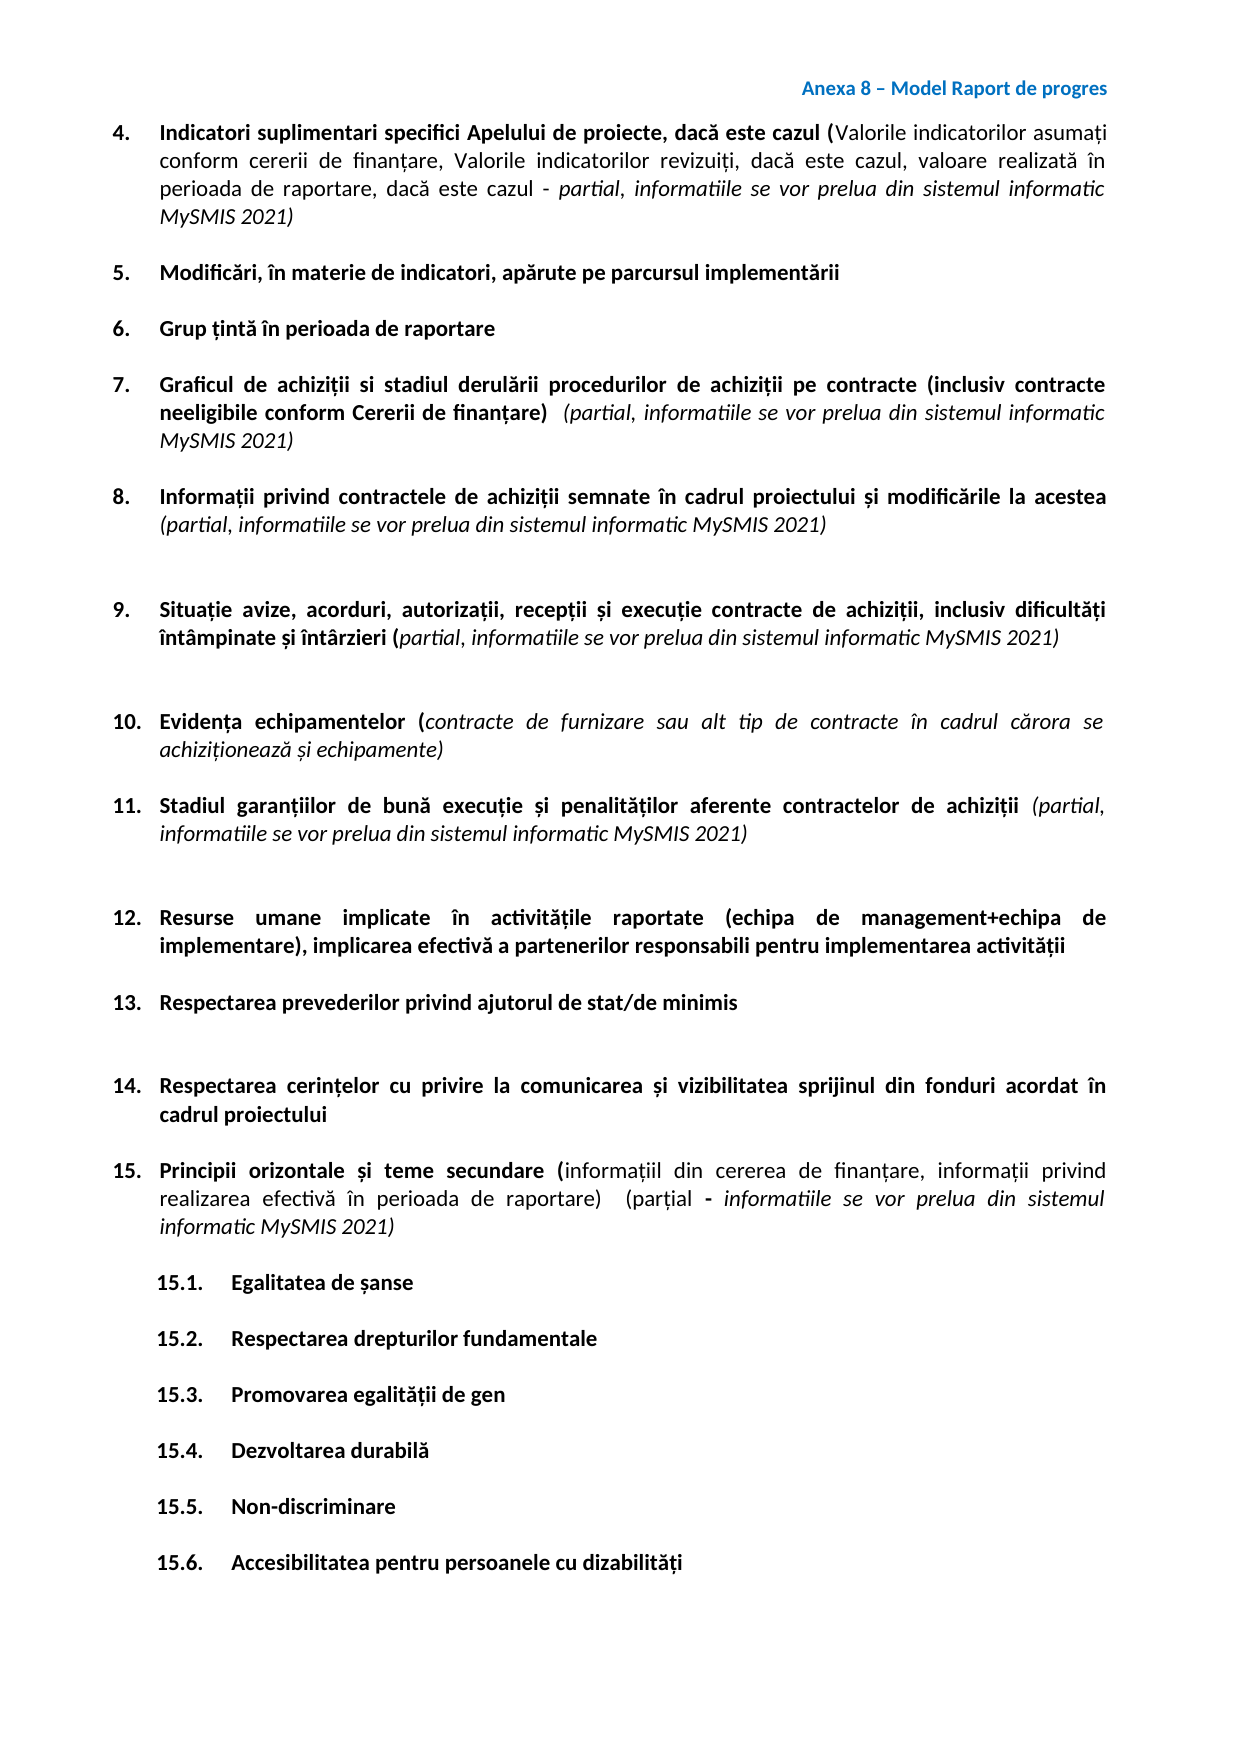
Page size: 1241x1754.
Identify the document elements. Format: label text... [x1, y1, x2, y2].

list Evidența echipamentelor (contracte de furnizare sau alt tip de contracte în cadrul cărora se achiziționează și echipamente) [112, 707, 1107, 763]
list Modificări, în materie de indicatori, apărute pe parcursul implementării [112, 258, 1107, 286]
list Respectarea drepturilor fundamentale [156, 1324, 1107, 1352]
list Principii orizontale și teme secundare (informațiil din cererea de finanțare, informații privind realizarea efectivă în perioada de raportare) (parțial - informatiile se vor prelua din sistemul informatic MySMIS 2021) [112, 1156, 1107, 1240]
list Grup țintă în perioada de raportare [112, 314, 1107, 342]
list Stadiul garanțiilor de bună execuție și penalităților aferente contractelor de achiziții (partial, informatiile se vor prelua din sistemul informatic MySMIS 2021) [112, 791, 1107, 847]
list Non-discriminare [156, 1492, 1107, 1520]
list Dezvoltarea durabilă [156, 1436, 1107, 1464]
list Accesibilitatea pentru persoanele cu dizabilități [156, 1548, 1107, 1576]
list Situație avize, acorduri, autorizații, recepții și execuție contracte de achiziții, inclusiv dificultăți întâmpinate și întârzieri (partial, informatiile se vor prelua din sistemul informatic MySMIS 2021) [112, 595, 1107, 651]
list Indicatori suplimentari specifici Apelului de proiecte, dacă este cazul (Valorile indicatorilor asumați conform cererii de finanțare, Valorile indicatorilor revizuiți, dacă este cazul, valoare realizată în perioada de raportare, dacă este cazul - partial, informatiile se vor prelua din sistemul informatic MySMIS 2021) [112, 118, 1107, 230]
list Graficul de achiziții si stadiul derulării procedurilor de achiziții pe contracte (inclusiv contracte neeligibile conform Cererii de finanțare) (partial, informatiile se vor prelua din sistemul informatic MySMIS 2021) [112, 370, 1107, 454]
list Resurse umane implicate în activitățile raportate (echipa de management+echipa de implementare), implicarea efectivă a partenerilor responsabili pentru implementarea activității [112, 903, 1107, 959]
list Egalitatea de șanse [156, 1268, 1107, 1296]
list Respectarea prevederilor privind ajutorul de stat/de minimis [112, 988, 1107, 1016]
list Respectarea cerințelor cu privire la comunicarea și vizibilitatea sprijinul din fonduri acordat în cadrul proiectului [112, 1072, 1107, 1128]
list Informații privind contractele de achiziții semnate în cadrul proiectului și modificările la acestea (partial, informatiile se vor prelua din sistemul informatic MySMIS 2021) [112, 482, 1107, 538]
list Promovarea egalității de gen [156, 1380, 1107, 1408]
